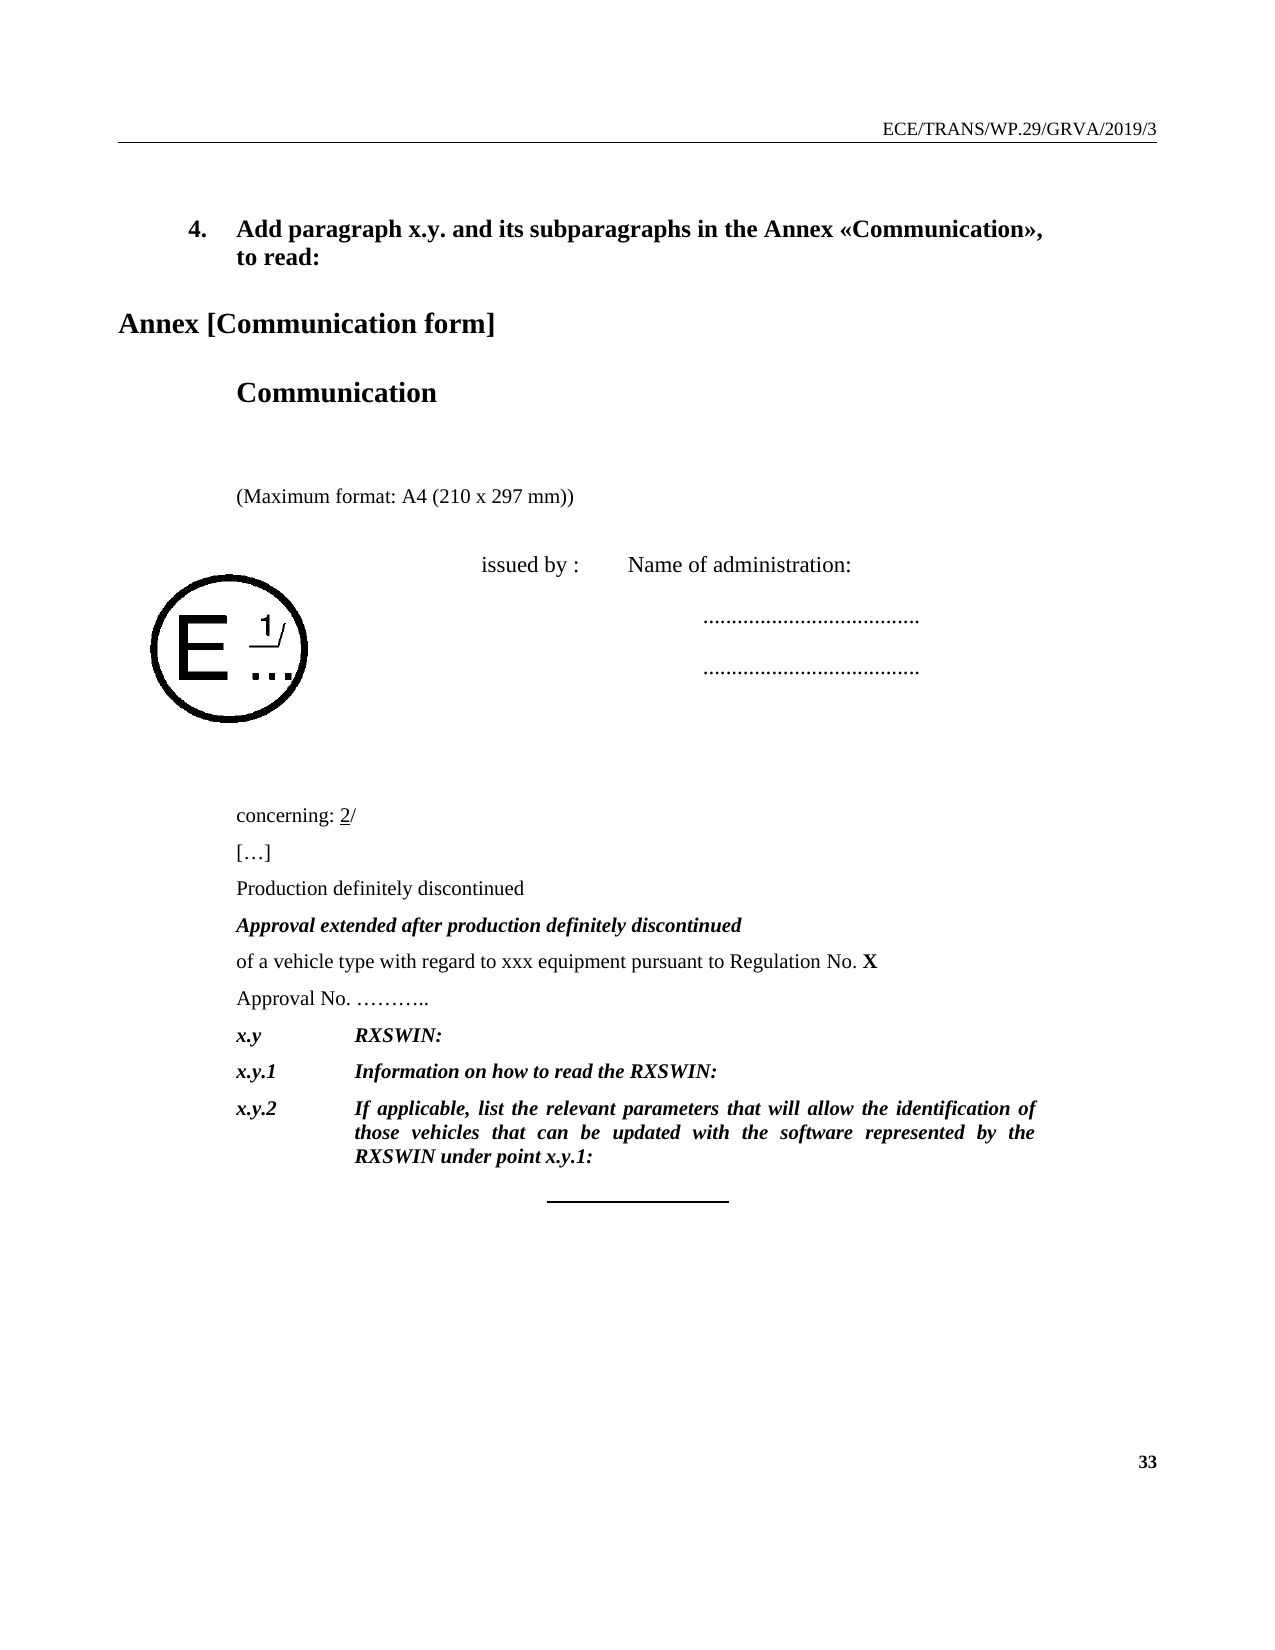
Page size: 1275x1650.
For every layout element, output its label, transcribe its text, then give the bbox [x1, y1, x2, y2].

picture [149, 573, 309, 724]
text x.y.2 If applicable, list the relevant parameters that will allow the identification of those vehicles that can be updated with the software represented by the RXSWIN under point x.y.1: [236, 1096, 1039, 1168]
text of a vehicle type with regard to xxx equipment pursuant to Regulation No. X [236, 949, 1039, 973]
text Communication [118, 377, 1039, 408]
text Approval extended after production definitely discontinued [236, 913, 1039, 937]
text 4. Add paragraph x.y. and its subparagraphs in the Annex «Communication», to read: [118, 215, 1063, 271]
text Production definitely discontinued [236, 876, 1039, 900]
text concerning: 2/ [236, 803, 1039, 827]
text x.y RXSWIN: [236, 1023, 1039, 1047]
text (Maximum format: A4 (210 x 297 mm)) [236, 484, 1039, 508]
text Annex [Communication form] [118, 308, 1039, 340]
text Approval No. ……….. [236, 986, 1039, 1010]
text […] [236, 840, 1039, 864]
text x.y.1 Information on how to read the RXSWIN: [236, 1059, 1039, 1083]
